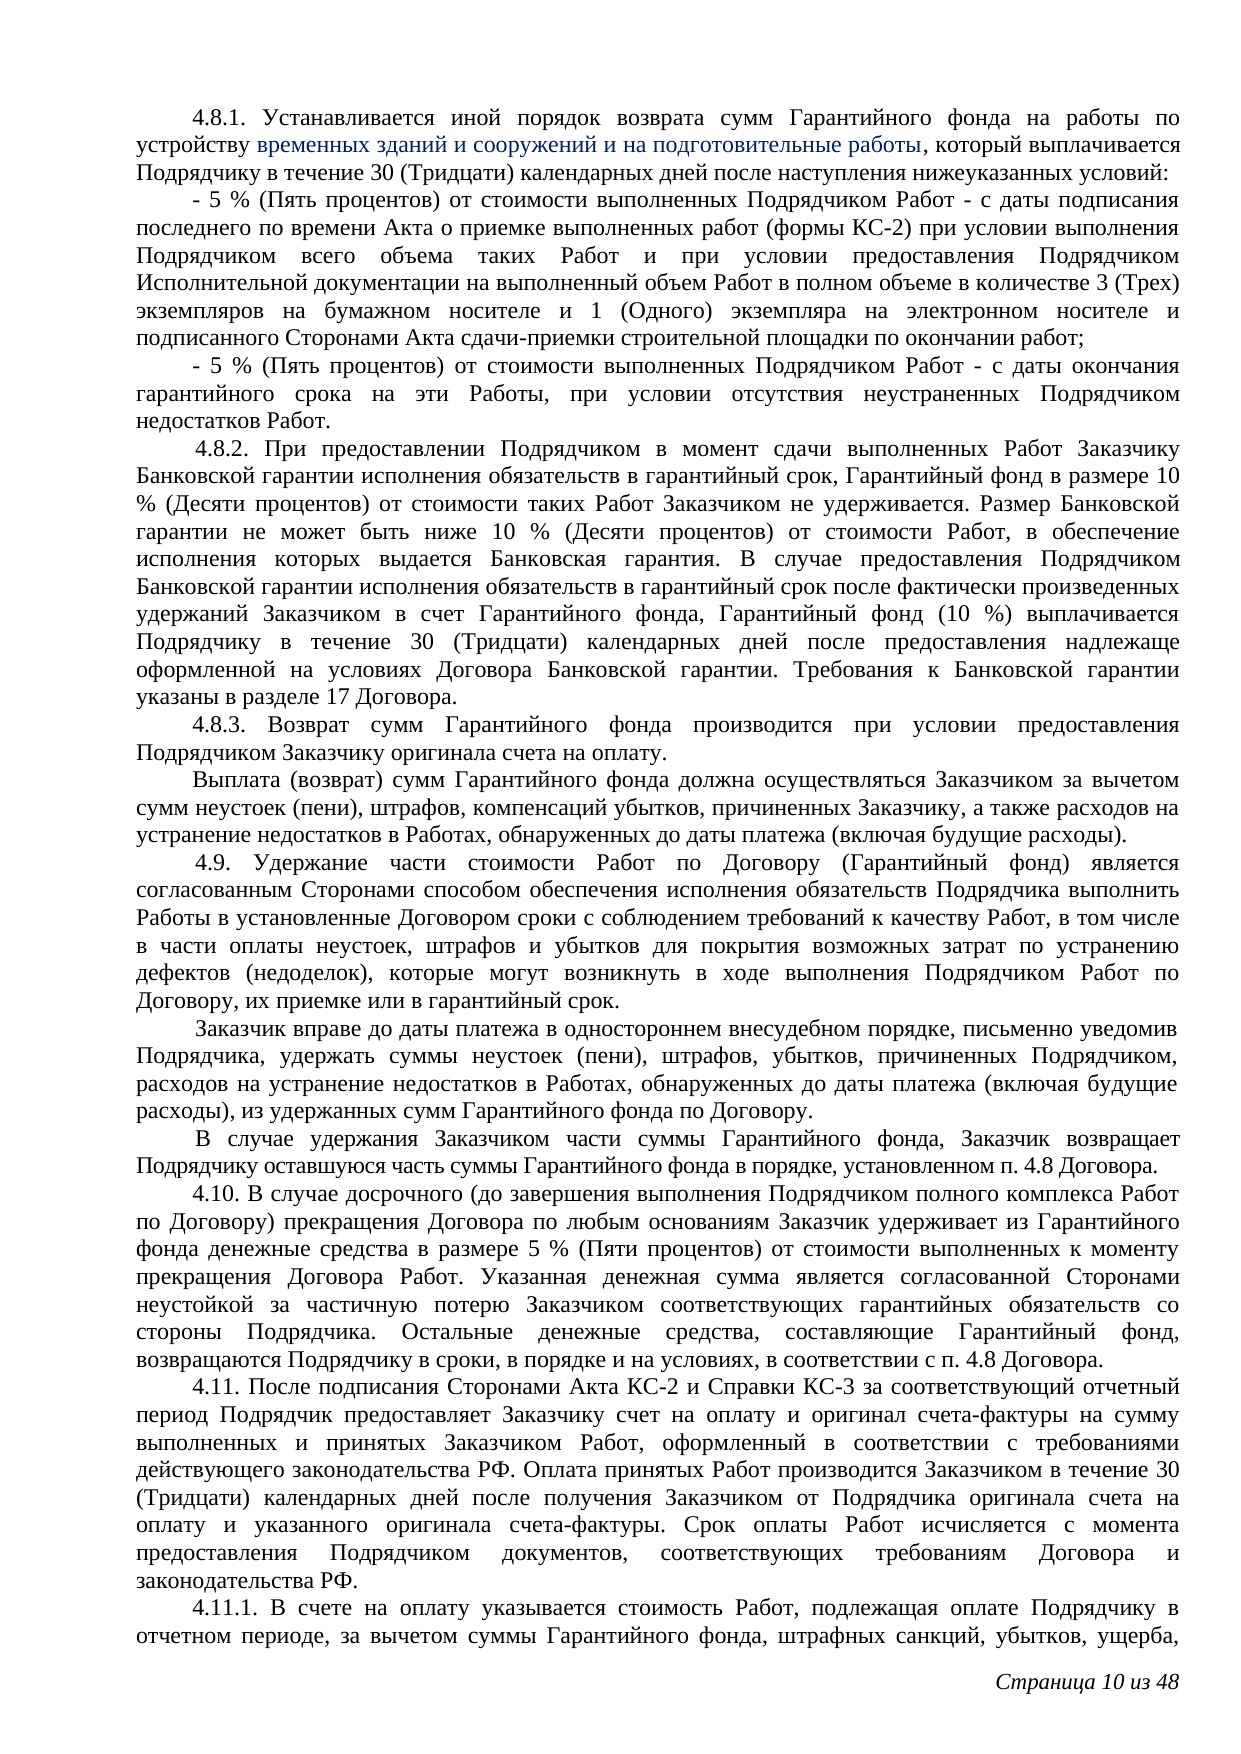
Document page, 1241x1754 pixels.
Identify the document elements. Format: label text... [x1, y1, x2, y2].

list - 5 % (Пять процентов) от стоимости выполненных Подрядчиком Работ - с даты подписания последнего по времени Акта о приемке выполненных работ (формы КС-2) при условии выполнения Подрядчиком всего объема таких Работ и при условии предоставления Подрядчиком Исполнительной документации на выполненный объем Работ в полном объеме в количестве 3 (Трех) экземпляров на бумажном носителе и 1 (Одного) экземпляра на электронном носителе и подписанного Сторонами Акта сдачи-приемки строительной площадки по окончании работ; [136, 185, 1181, 351]
list - 5 % (Пять процентов) от стоимости выполненных Подрядчиком Работ - с даты окончания гарантийного срока на эти Работы, при условии отсутствия неустраненных Подрядчиком недостатков Работ. [136, 351, 1181, 434]
text 4.9. Удержание части стоимости Работ по Договору (Гарантийный фонд) является согласованным Сторонами способом обеспечения исполнения обязательств Подрядчика выполнить Работы в установленные Договором сроки с соблюдением требований к качеству Работ, в том числе в части оплаты неустоек, штрафов и убытков для покрытия возможных затрат по устранению дефектов (недоделок), которые могут возникнуть в ходе выполнения Подрядчиком Работ по Договору, их приемке или в гарантийный срок. [136, 848, 1181, 1013]
text В случае удержания Заказчиком части суммы Гарантийного фонда, Заказчик возвращает Подрядчику оставшуюся часть суммы Гарантийного фонда в порядке, установленном п. 4.8 Договора. [136, 1124, 1181, 1179]
text 4.10. В случае досрочного (до завершения выполнения Подрядчиком полного комплекса Работ по Договору) прекращения Договора по любым основаниям Заказчик удерживает из Гарантийного фонда денежные средства в размере 5 % (Пяти процентов) от стоимости выполненных к моменту прекращения Договора Работ. Указанная денежная сумма является согласованной Сторонами неустойкой за частичную потерю Заказчиком соответствующих гарантийных обязательств со стороны Подрядчика. Остальные денежные средства, составляющие Гарантийный фонд, возвращаются Подрядчику в сроки, в порядке и на условиях, в соответствии с п. 4.8 Договора. [136, 1179, 1181, 1372]
text Заказчик вправе до даты платежа в одностороннем внесудебном порядке, письменно уведомив Подрядчика, удержать суммы неустоек (пени), штрафов, убытков, причиненных Подрядчиком, расходов на устранение недостатков в Работах, обнаруженных до даты платежа (включая будущие расходы), из удержанных сумм Гарантийного фонда по Договору. [136, 1013, 1179, 1124]
list 4.8.1. Устанавливается иной порядок возврата сумм Гарантийного фонда на работы по устройству временных зданий и сооружений и на подготовительные работы, который выплачивается Подрядчику в течение 30 (Тридцати) календарных дней после наступления нижеуказанных условий: [136, 103, 1181, 185]
list 4.8.2. При предоставлении Подрядчиком в момент сдачи выполненных Работ Заказчику Банковской гарантии исполнения обязательств в гарантийный срок, Гарантийный фонд в размере 10 % (Десяти процентов) от стоимости таких Работ Заказчиком не удерживается. Размер Банковской гарантии не может быть ниже 10 % (Десяти процентов) от стоимости Работ, в обеспечение исполнения которых выдается Банковская гарантия. В случае предоставления Подрядчиком Банковской гарантии исполнения обязательств в гарантийный срок после фактически произведенных удержаний Заказчиком в счет Гарантийного фонда, Гарантийный фонд (10 %) выплачивается Подрядчику в течение 30 (Тридцати) календарных дней после предоставления надлежаще оформленной на условиях Договора Банковской гарантии. Требования к Банковской гарантии указаны в разделе 17 Договора. [136, 434, 1181, 710]
list Выплата (возврат) сумм Гарантийного фонда должна осуществляться Заказчиком за вычетом сумм неустоек (пени), штрафов, компенсаций убытков, причиненных Заказчику, а также расходов на устранение недостатков в Работах, обнаруженных до даты платежа (включая будущие расходы). [136, 765, 1181, 848]
list 4.8.3. Возврат сумм Гарантийного фонда производится при условии предоставления Подрядчиком Заказчику оригинала счета на оплату. [136, 710, 1181, 765]
text 4.11. После подписания Сторонами Акта КС-2 и Справки КС-3 за соответствующий отчетный период Подрядчик предоставляет Заказчику счет на оплату и оригинал счета-фактуры на сумму выполненных и принятых Заказчиком Работ, оформленный в соответствии с требованиями действующего законодательства РФ. Оплата принятых Работ производится Заказчиком в течение 30 (Тридцати) календарных дней после получения Заказчиком от Подрядчика оригинала счета на оплату и указанного оригинала счета-фактуры. Срок оплаты Работ исчисляется с момента предоставления Подрядчиком документов, соответствующих требованиям Договора и законодательства РФ. [136, 1372, 1181, 1593]
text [136, 1593, 1181, 1648]
